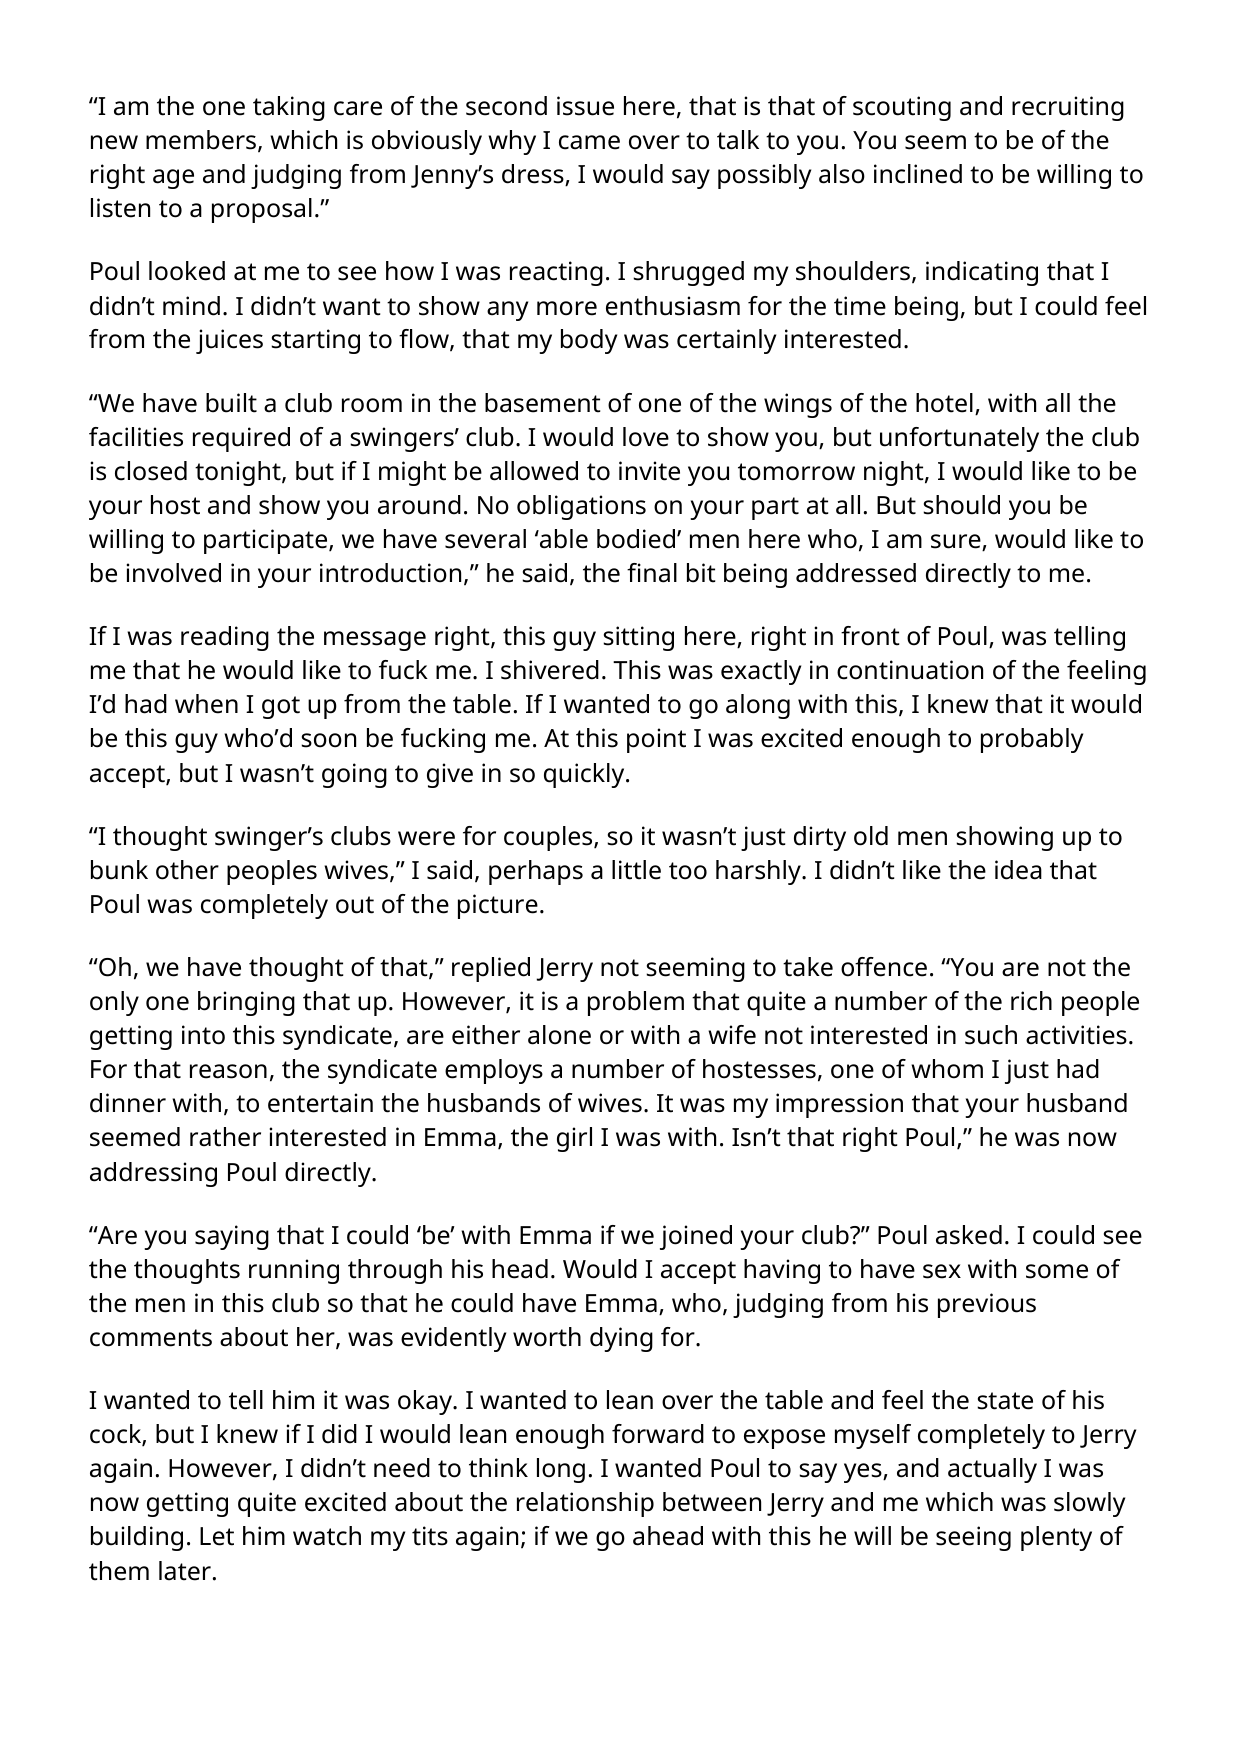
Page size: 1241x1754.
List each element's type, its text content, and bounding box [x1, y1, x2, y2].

text “We have built a club room in the basement of one of the wings of the hotel, with all the facilities required of a swingers’ club. I would love to show you, but unfortunately the club is closed tonight, but if I might be allowed to invite you tomorrow night, I would like to be your host and show you around. No obligations on your part at all. But should you be willing to participate, we have several ‘able bodied’ men here who, I am sure, would like to be involved in your introduction,” he said, the final bit being addressed directly to me. [89, 385, 1152, 590]
text “Are you saying that I could ‘be’ with Emma if we joined your club?” Poul asked. I could see the thoughts running through his head. Would I accept having to have sex with some of the men in this club so that he could have Emma, who, judging from his previous comments about her, was evidently worth dying for. [89, 1217, 1152, 1354]
text “I thought swinger’s clubs were for couples, so it wasn’t just dirty old men showing up to bunk other peoples wives,” I said, perhaps a little too harshly. I didn’t like the idea that Poul was completely out of the picture. [89, 818, 1152, 921]
text “I am the one taking care of the second issue here, that is that of scouting and recruiting new members, which is obviously why I came over to talk to you. You seem to be of the right age and judging from Jenny’s dress, I would say possibly also inclined to be willing to listen to a proposal.” [89, 89, 1152, 225]
text I wanted to tell him it was okay. I wanted to lean over the table and feel the state of his cock, but I knew if I did I would lean enough forward to expose myself completely to Jerry again. However, I didn’t need to think long. I wanted Poul to say yes, and actually I was now getting quite excited about the relationship between Jerry and me which was slowly building. Let him watch my tits again; if we go ahead with this he will be seeing plenty of them later. [89, 1383, 1152, 1587]
text If I was reading the message right, this guy sitting here, right in front of Poul, was telling me that he would like to fuck me. I shivered. This was exactly in continuation of the feeling I’d had when I got up from the table. If I wanted to go along with this, I knew that it would be this guy who’d soon be fucking me. At this point I was excited enough to probably accept, but I wasn’t going to give in so quickly. [89, 619, 1152, 789]
text “Oh, we have thought of that,” replied Jerry not seeming to take offence. “You are not the only one bringing that up. However, it is a problem that quite a number of the rich people getting into this syndicate, are either alone or with a wife not interested in such activities. For that reason, the syndicate employs a number of hostesses, one of whom I just had dinner with, to entertain the husbands of wives. It was my impression that your husband seemed rather interested in Emma, the girl I was with. Isn’t that right Poul,” he was now addressing Poul directly. [89, 950, 1152, 1188]
text Poul looked at me to see how I was reacting. I shrugged my shoulders, indicating that I didn’t mind. I didn’t want to show any more enthusiasm for the time being, but I could feel from the juices starting to flow, that my body was certainly interested. [89, 254, 1152, 356]
